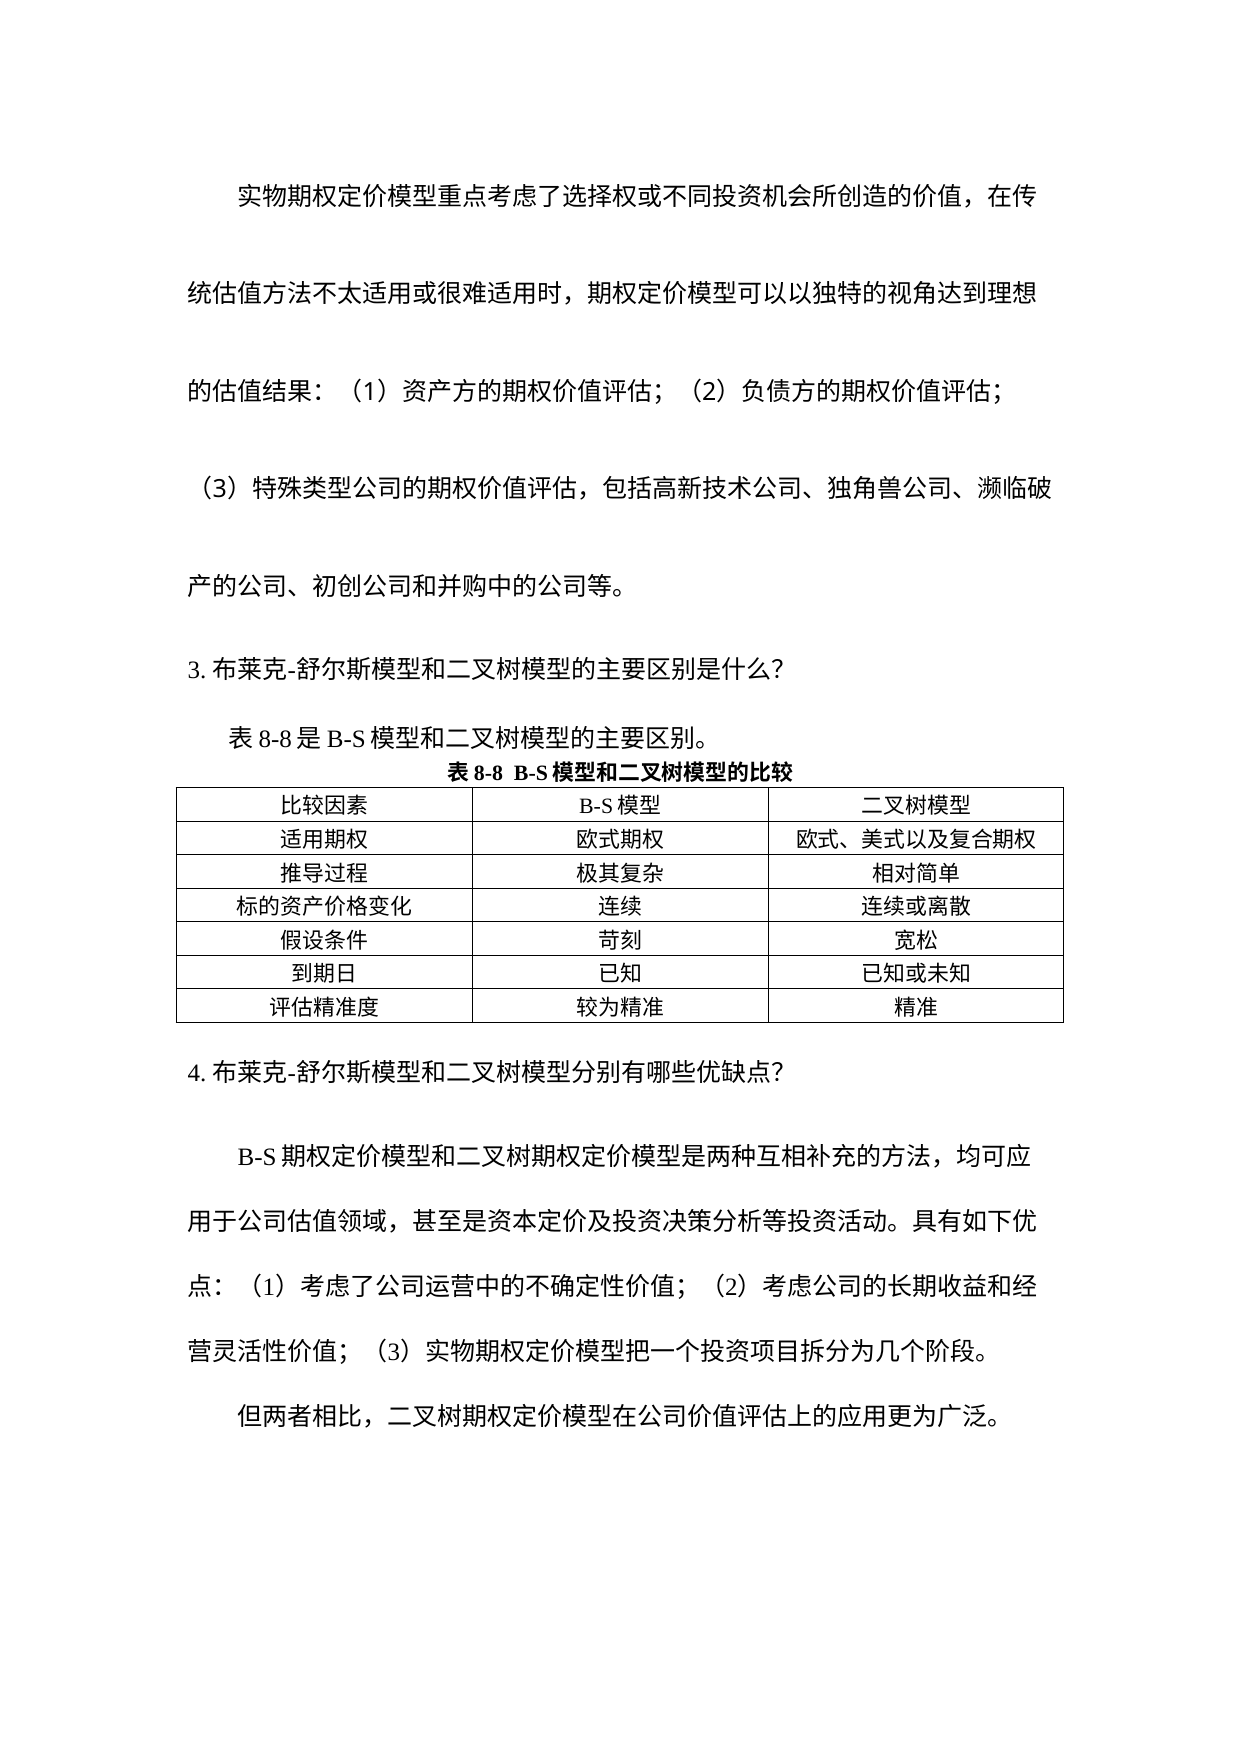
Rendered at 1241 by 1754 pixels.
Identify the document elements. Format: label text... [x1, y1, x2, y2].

text 但两者相比，二叉树期权定价模型在公司价值评估上的应用更为广泛。 [187, 1382, 1053, 1447]
table_cell 较为精准 [473, 989, 768, 1022]
table_cell 假设条件 [177, 922, 472, 955]
table_header 二叉树模型 [769, 788, 1063, 821]
table_cell 苛刻 [473, 922, 768, 955]
table_cell 到期日 [177, 956, 472, 988]
text 实物期权定价模型重点考虑了选择权或不同投资机会所创造的价值，在传统估值方法不太适用或很难适用时，期权定价模型可以以独特的视角达到理想的估值结果：（1）资产方的期权价值评估；（2）负债方的期权价值评估；（3）特殊类型公司的期权价值评估，包括高新技术公司、独角兽公司、濒临破产的公司、初创公司和并购中的公司等。 [187, 162, 1053, 617]
table_cell 推导过程 [177, 855, 472, 888]
text 表8-8 B-S模型和二叉树模型的比较 [187, 754, 1053, 787]
text 3. 布莱克-舒尔斯模型和二叉树模型的主要区别是什么？ [187, 635, 1053, 700]
table_cell 欧式、美式以及复合期权 [769, 822, 1063, 854]
table_cell 已知 [473, 956, 768, 988]
text B-S期权定价模型和二叉树期权定价模型是两种互相补充的方法，均可应用于公司估值领域，甚至是资本定价及投资决策分析等投资活动。具有如下优点：（1）考虑了公司运营中的不确定性价值；（2）考虑公司的长期收益和经营灵活性价值；（3）实物期权定价模型把一个投资项目拆分为几个阶段。 [187, 1122, 1053, 1382]
table_cell 连续或离散 [769, 889, 1063, 921]
table_header B-S模型 [473, 788, 768, 821]
text 表8-8是B-S模型和二叉树模型的主要区别。 [187, 718, 1053, 754]
table_cell 适用期权 [177, 822, 472, 854]
table_cell 已知或未知 [769, 956, 1063, 988]
text 4. 布莱克-舒尔斯模型和二叉树模型分别有哪些优缺点？ [187, 1038, 1053, 1103]
table_cell 极其复杂 [473, 855, 768, 888]
table_header 比较因素 [177, 788, 472, 821]
table_cell 欧式期权 [473, 822, 768, 854]
table_cell 评估精准度 [177, 989, 472, 1022]
table_cell 宽松 [769, 922, 1063, 955]
table_cell 标的资产价格变化 [177, 889, 472, 921]
table_cell 相对简单 [769, 855, 1063, 888]
table_cell 精准 [769, 989, 1063, 1022]
table_cell 连续 [473, 889, 768, 921]
